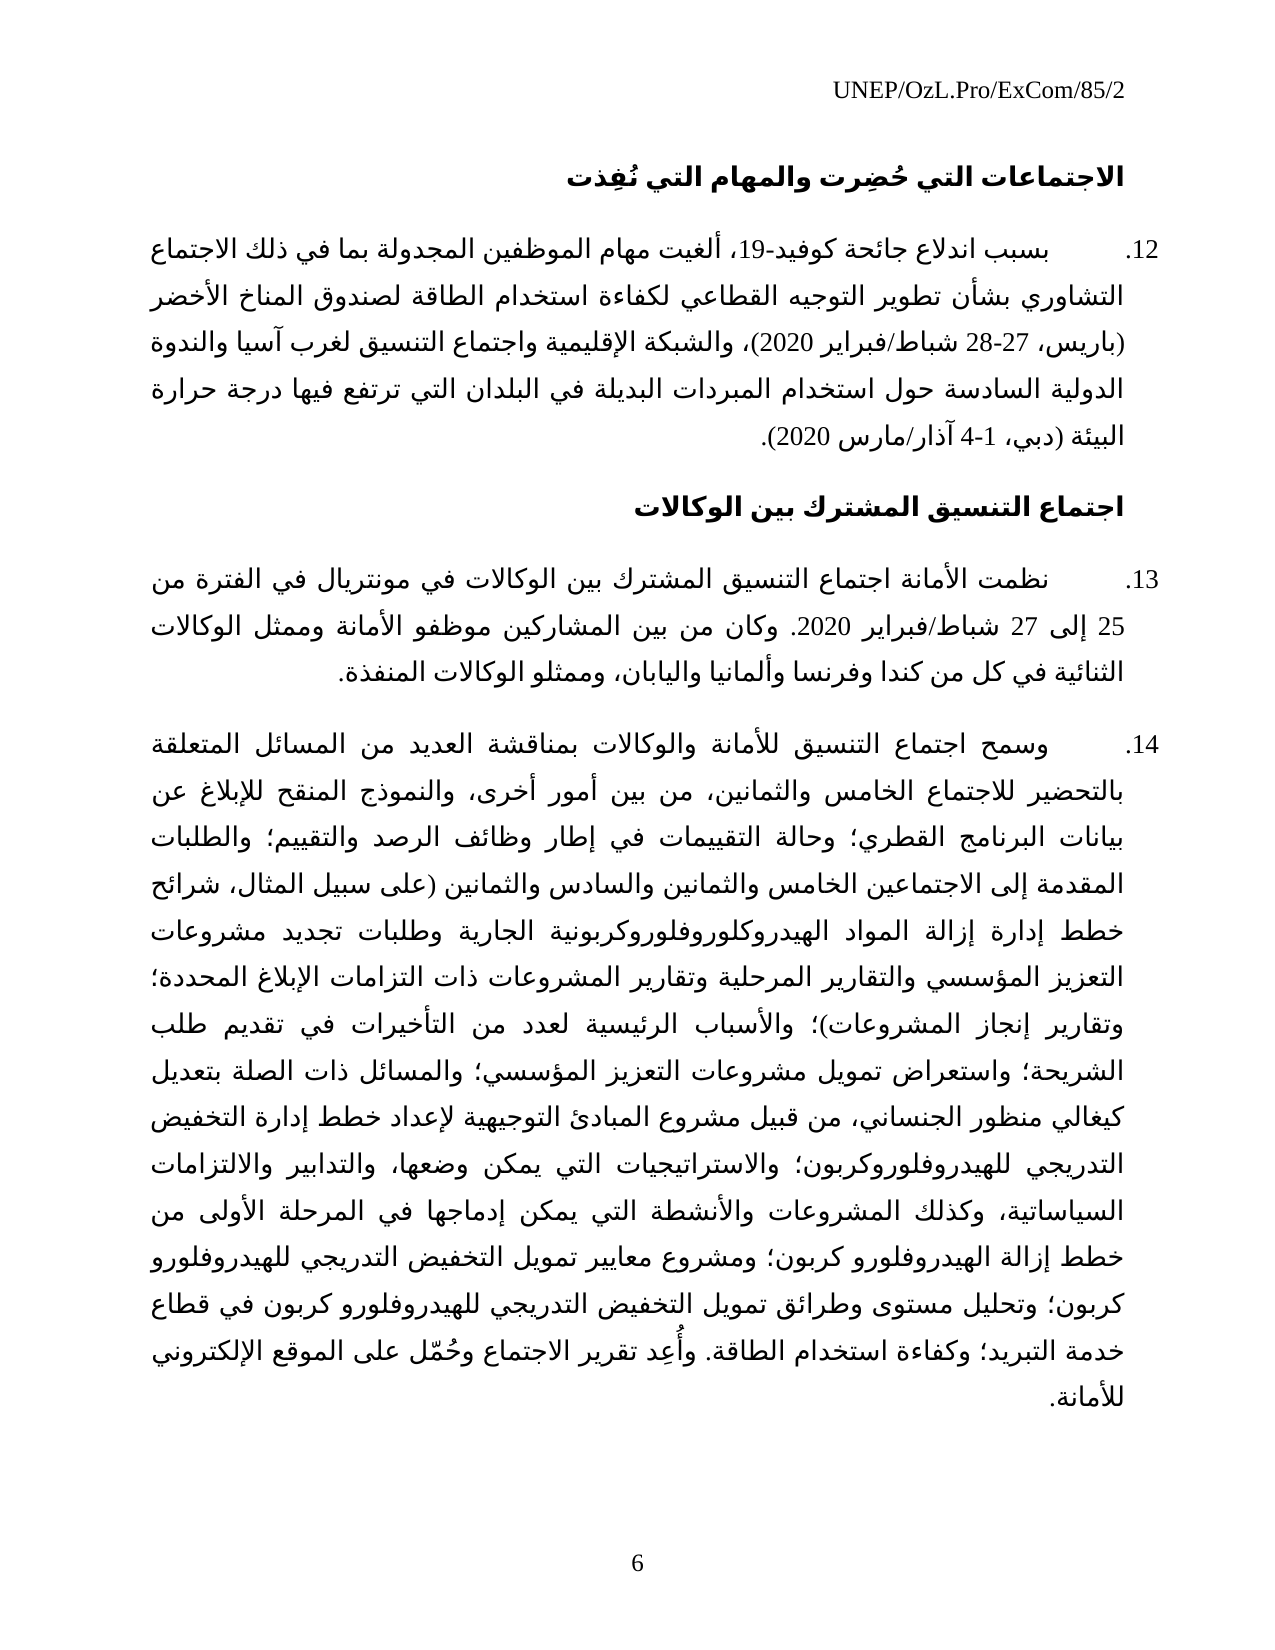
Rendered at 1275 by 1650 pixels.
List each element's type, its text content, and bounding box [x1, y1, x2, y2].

subtitle بسبب اندلاع جائحة كوفيد-19، ألغيت مهام الموظفين المجدولة بما في ذلك الاجتماع التشاوري بشأن تطوير التوجيه القطاعي لكفاءة استخدام الطاقة لصندوق المناخ الأخضر (باريس، 27-28 شباط/فبراير 2020)، والشبكة الإقليمية واجتماع التنسيق لغرب آسيا والندوة الدولية السادسة حول استخدام المبردات البديلة في البلدان التي ترتفع فيها درجة حرارة البيئة (دبي، 1-4 آذار/مارس 2020). [150, 233, 1125, 451]
subtitle وسمح اجتماع التنسيق للأمانة والوكالات بمناقشة العديد من المسائل المتعلقة بالتحضير للاجتماع الخامس والثمانين، من بين أمور أخرى، والنموذج المنقح للإبلاغ عن بيانات البرنامج القطري؛ وحالة التقييمات في إطار وظائف الرصد والتقييم؛ والطلبات المقدمة إلى الاجتماعين الخامس والثمانين والسادس والثمانين (على سبيل المثال، شرائح خطط إدارة إزالة المواد الهيدروكلوروفلوروكربونية الجارية وطلبات تجديد مشروعات التعزيز المؤسسي والتقارير المرحلية وتقارير المشروعات ذات التزامات الإبلاغ المحددة؛ وتقارير إنجاز المشروعات)؛ والأسباب الرئيسية لعدد من التأخيرات في تقديم طلب الشريحة؛ واستعراض تمويل مشروعات التعزيز المؤسسي؛ والمسائل ذات الصلة بتعديل كيغالي منظور الجنساني، من قبيل مشروع المبادئ التوجيهية لإعداد خطط إدارة التخفيض التدريجي للهيدروفلوروكربون؛ والاستراتيجيات التي يمكن وضعها، والتدابير والالتزامات السياساتية، وكذلك المشروعات والأنشطة التي يمكن إدماجها في المرحلة الأولى من خطط إزالة الهيدروفلورو كربون؛ ومشروع معايير تمويل التخفيض التدريجي للهيدروفلورو كربون؛ وتحليل مستوى وطرائق تمويل التخفيض التدريجي للهيدروفلورو كربون في قطاع خدمة التبريد؛ وكفاءة استخدام الطاقة. وأُعِد تقرير الاجتماع وحُمّل على الموقع الإلكتروني للأمانة. [150, 728, 1125, 1412]
list الاجتماعات التي حُضِرت والمهام التي نُفِذت [150, 161, 1125, 192]
list اجتماع التنسيق المشترك بين الوكالات [150, 491, 1125, 522]
subtitle نظمت الأمانة اجتماع التنسيق المشترك بين الوكالات في مونتريال في الفترة من 25 إلى 27 شباط/فبراير 2020. وكان من بين المشاركين موظفو الأمانة وممثل الوكالات الثنائية في كل من كندا وفرنسا وألمانيا واليابان، وممثلو الوكالات المنفذة. [150, 563, 1125, 687]
